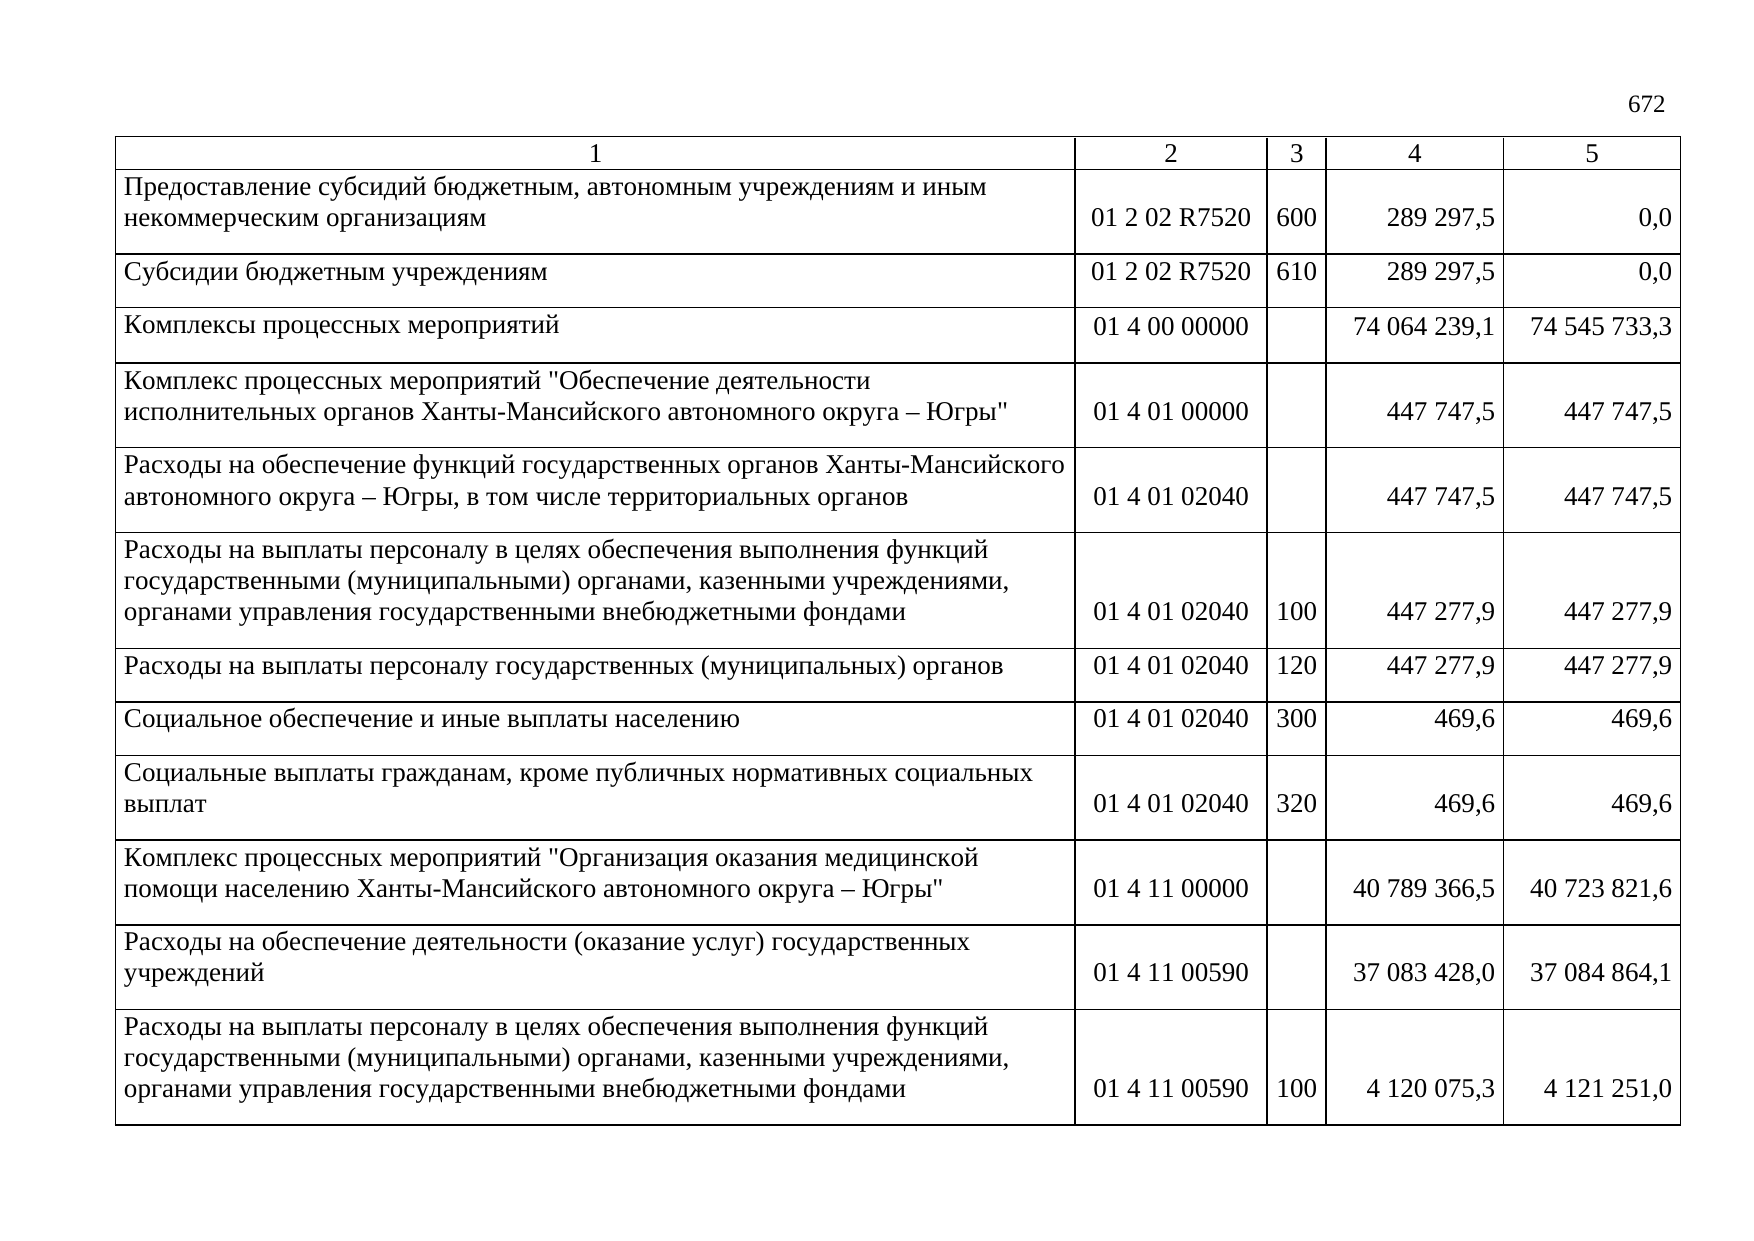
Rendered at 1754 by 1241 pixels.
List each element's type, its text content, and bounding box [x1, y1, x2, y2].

table_cell Комплексы процессных мероприятий [116, 308, 1074, 362]
table_cell Предоставление субсидий бюджетным, автономным учреждениям и иным некоммерческим организациям [116, 170, 1074, 253]
table_cell [1268, 364, 1325, 447]
table_cell Социальное обеспечение и иные выплаты населению [116, 703, 1074, 754]
table_cell Социальные выплаты гражданам, кроме публичных нормативных социальных выплат [116, 756, 1074, 839]
table_cell 289 297,5 [1327, 255, 1503, 307]
table_cell 447 747,5 [1327, 448, 1503, 532]
table_cell 447 747,5 [1504, 364, 1680, 447]
table_cell 447 747,5 [1504, 448, 1680, 532]
table_cell 01 4 01 02040 [1076, 756, 1266, 839]
table_cell 37 083 428,0 [1327, 926, 1503, 1008]
table_cell Комплекс процессных мероприятий "Обеспечение деятельности исполнительных органов Ханты-Мансийского автономного округа – Югры" [116, 364, 1074, 447]
table_cell 01 4 01 02040 [1076, 533, 1266, 647]
table_cell 01 4 11 00000 [1076, 841, 1266, 924]
table_cell Субсидии бюджетным учреждениям [116, 255, 1074, 307]
table_cell 01 2 02 R7520 [1076, 170, 1266, 253]
table_cell 40 789 366,5 [1327, 841, 1503, 924]
table_cell Комплекс процессных мероприятий "Организация оказания медицинской помощи населению Ханты-Мансийского автономного округа – Югры" [116, 841, 1074, 924]
table_cell 469,6 [1327, 756, 1503, 839]
table_cell 01 4 01 02040 [1076, 448, 1266, 532]
table_cell 37 084 864,1 [1504, 926, 1680, 1008]
table_cell 469,6 [1327, 703, 1503, 754]
table_cell 447 277,9 [1327, 533, 1503, 647]
table_cell 01 4 11 00590 [1076, 1010, 1266, 1124]
table_cell 0,0 [1504, 170, 1680, 253]
table_cell 74 064 239,1 [1327, 308, 1503, 362]
table_header 2 [1076, 137, 1267, 168]
table_cell 320 [1268, 756, 1325, 839]
table_cell 447 277,9 [1504, 533, 1680, 647]
table_cell 289 297,5 [1327, 170, 1503, 253]
table_cell 4 121 251,0 [1504, 1010, 1680, 1124]
table_header 5 [1504, 137, 1680, 168]
table_cell 01 4 01 02040 [1076, 649, 1266, 701]
table_cell 600 [1268, 170, 1325, 253]
table_cell 01 4 11 00590 [1076, 926, 1266, 1008]
table_cell 01 4 00 00000 [1076, 308, 1266, 362]
table_cell 610 [1268, 255, 1325, 307]
table_cell 300 [1268, 703, 1325, 754]
table_cell 469,6 [1504, 756, 1680, 839]
table_cell 100 [1268, 533, 1325, 647]
table_cell Расходы на выплаты персоналу государственных (муниципальных) органов [116, 649, 1074, 701]
table_cell [1268, 308, 1325, 362]
table_header 4 [1327, 137, 1503, 168]
table_cell 447 277,9 [1327, 649, 1503, 701]
table_cell 01 2 02 R7520 [1076, 255, 1266, 307]
table_cell [1268, 448, 1325, 532]
table_cell 447 747,5 [1327, 364, 1503, 447]
table_cell [1268, 841, 1325, 924]
table_cell 40 723 821,6 [1504, 841, 1680, 924]
table_cell 469,6 [1504, 703, 1680, 754]
table_cell Расходы на выплаты персоналу в целях обеспечения выполнения функций государственными (муниципальными) органами, казенными учреждениями, органами управления государственными внебюджетными фондами [116, 533, 1074, 647]
table_header 3 [1268, 137, 1326, 168]
table_cell 4 120 075,3 [1327, 1010, 1503, 1124]
table_cell 01 4 01 00000 [1076, 364, 1266, 447]
table_cell 120 [1268, 649, 1325, 701]
table_cell 01 4 01 02040 [1076, 703, 1266, 754]
table_header 1 [116, 137, 1075, 168]
table_cell 100 [1268, 1010, 1325, 1124]
table_cell 447 277,9 [1504, 649, 1680, 701]
table_cell [1268, 926, 1325, 1008]
table_cell Расходы на обеспечение функций государственных органов Ханты-Мансийского автономного округа – Югры, в том числе территориальных органов [116, 448, 1074, 532]
table_cell Расходы на выплаты персоналу в целях обеспечения выполнения функций государственными (муниципальными) органами, казенными учреждениями, органами управления государственными внебюджетными фондами [116, 1010, 1074, 1124]
table_cell 74 545 733,3 [1504, 308, 1680, 362]
table_cell Расходы на обеспечение деятельности (оказание услуг) государственных учреждений [116, 926, 1074, 1008]
table_cell 0,0 [1504, 255, 1680, 307]
